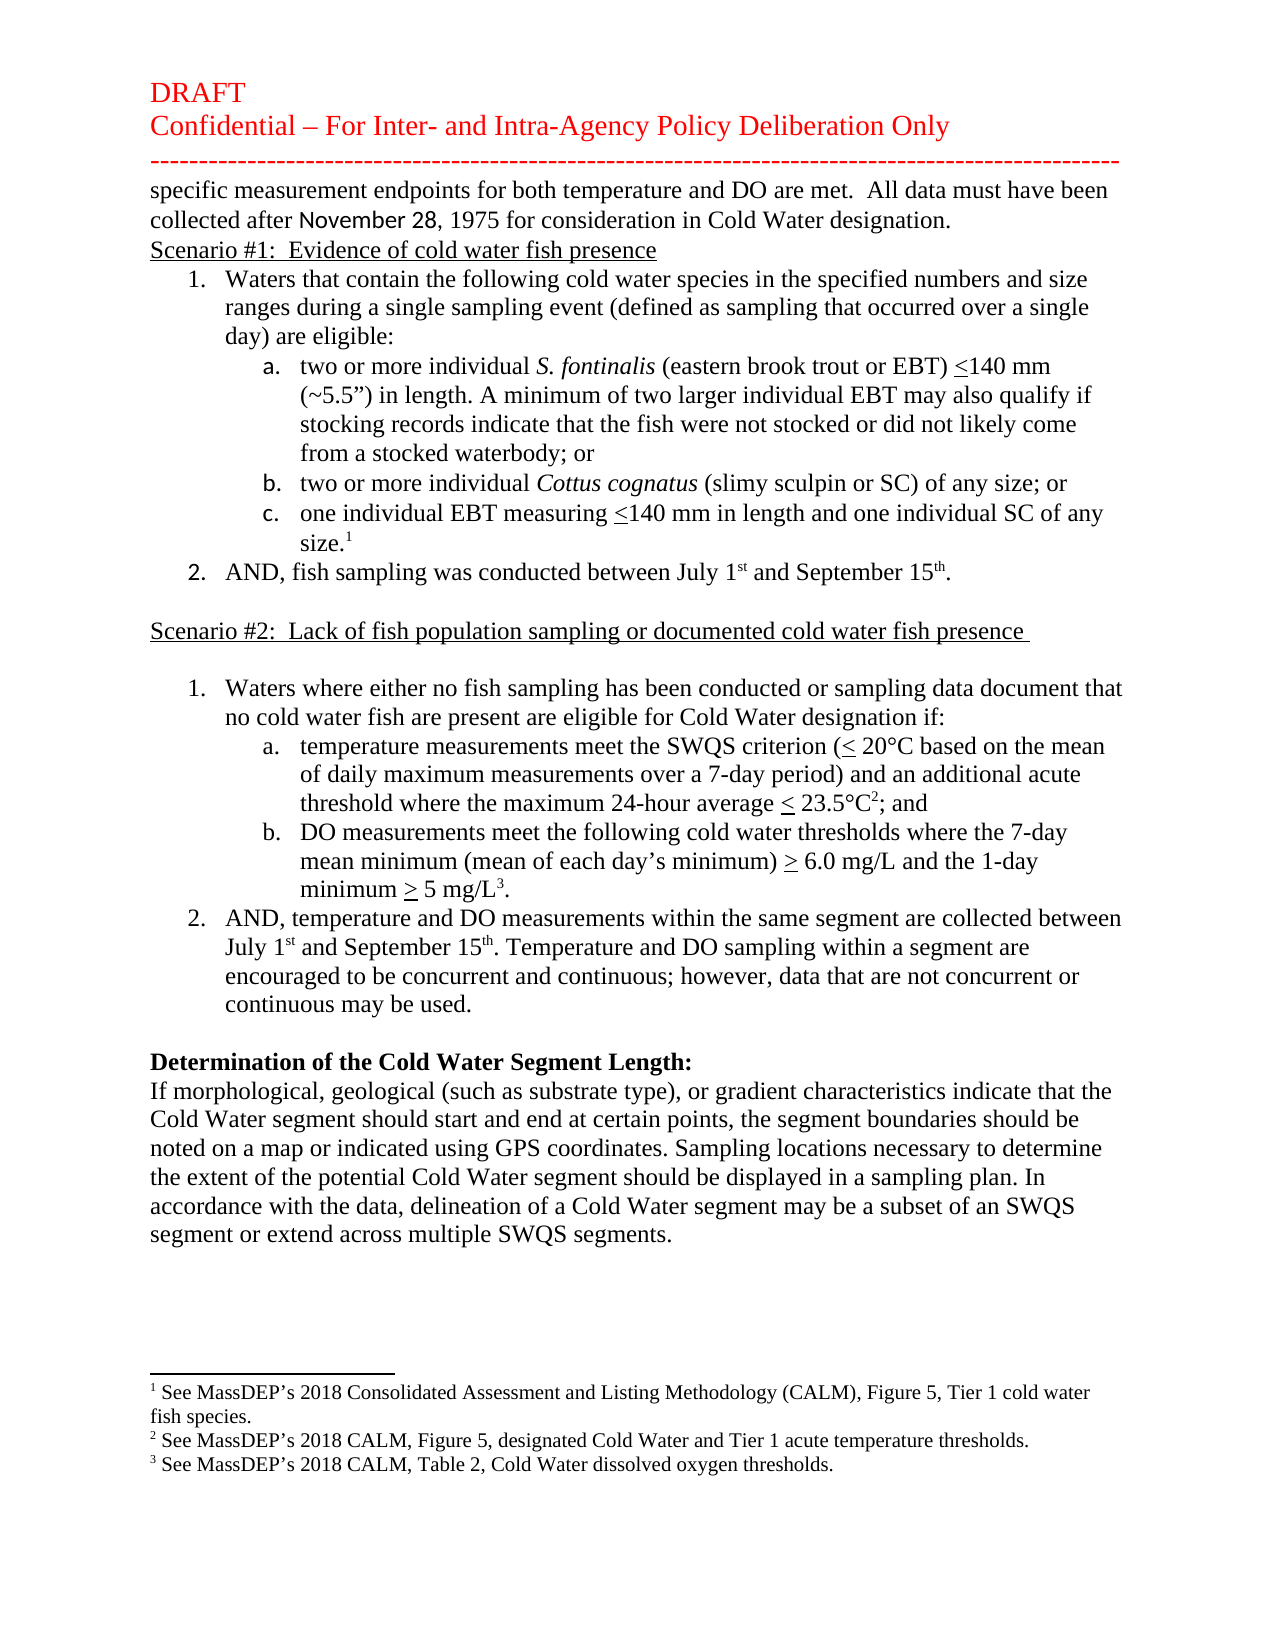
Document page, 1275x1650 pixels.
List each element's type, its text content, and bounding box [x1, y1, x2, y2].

list one individual EBT measuring <140 mm in length and one individual SC of any size. [262, 497, 1125, 556]
list Waters where either no fish sampling has been conducted or sampling data document that no cold water fish are present are eligible for Cold Water designation if: [187, 673, 1125, 731]
text If morphological, geological (such as substrate type), or gradient characteristics indicate that the Cold Water segment should start and end at certain points, the segment boundaries should be noted on a map or indicated using GPS coordinates. Sampling locations necessary to determine the extent of the potential Cold Water segment should be displayed in a sampling plan. In accordance with the data, delineation of a Cold Water segment may be a subset of an SWQS segment or extend across multiple SWQS segments. [150, 1076, 1125, 1248]
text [150, 176, 1125, 235]
list Waters that contain the following cold water species in the specified numbers and size ranges during a single sampling event (defined as sampling that occurred over a single day) are eligible: [187, 264, 1125, 350]
text Scenario #1: Evidence of cold water fish presence [150, 235, 1125, 264]
list two or more individual S. fontinalis (eastern brook trout or EBT) <140 mm (~5.5”) in length. A minimum of two larger individual EBT may also qualify if stocking records indicate that the fish were not stocked or did not likely come from a stocked waterbody; or [262, 350, 1125, 467]
text Determination of the Cold Water Segment Length: [150, 1047, 1125, 1076]
list DO measurements meet the following cold water thresholds where the 7-day mean minimum (mean of each day’s minimum) > 6.0 mg/L and the 1-day minimum > 5 mg/L. [262, 817, 1125, 903]
list two or more individual Cottus cognatus (slimy sculpin or SC) of any size; or [262, 467, 1125, 497]
text Scenario #2: Lack of fish population sampling or documented cold water fish presence [150, 616, 1125, 644]
list AND, fish sampling was conducted between July 1st and September 15th. [187, 556, 1125, 587]
list AND, temperature and DO measurements within the same segment are collected between July 1st and September 15th. Temperature and DO sampling within a segment are encouraged to be concurrent and continuous; however, data that are not concurrent or continuous may be used. [187, 903, 1125, 1018]
list temperature measurements meet the SWQS criterion (< 20°C based on the mean of daily maximum measurements over a 7-day period) and an additional acute threshold where the maximum 24-hour average < 23.5°C; and [262, 731, 1125, 817]
